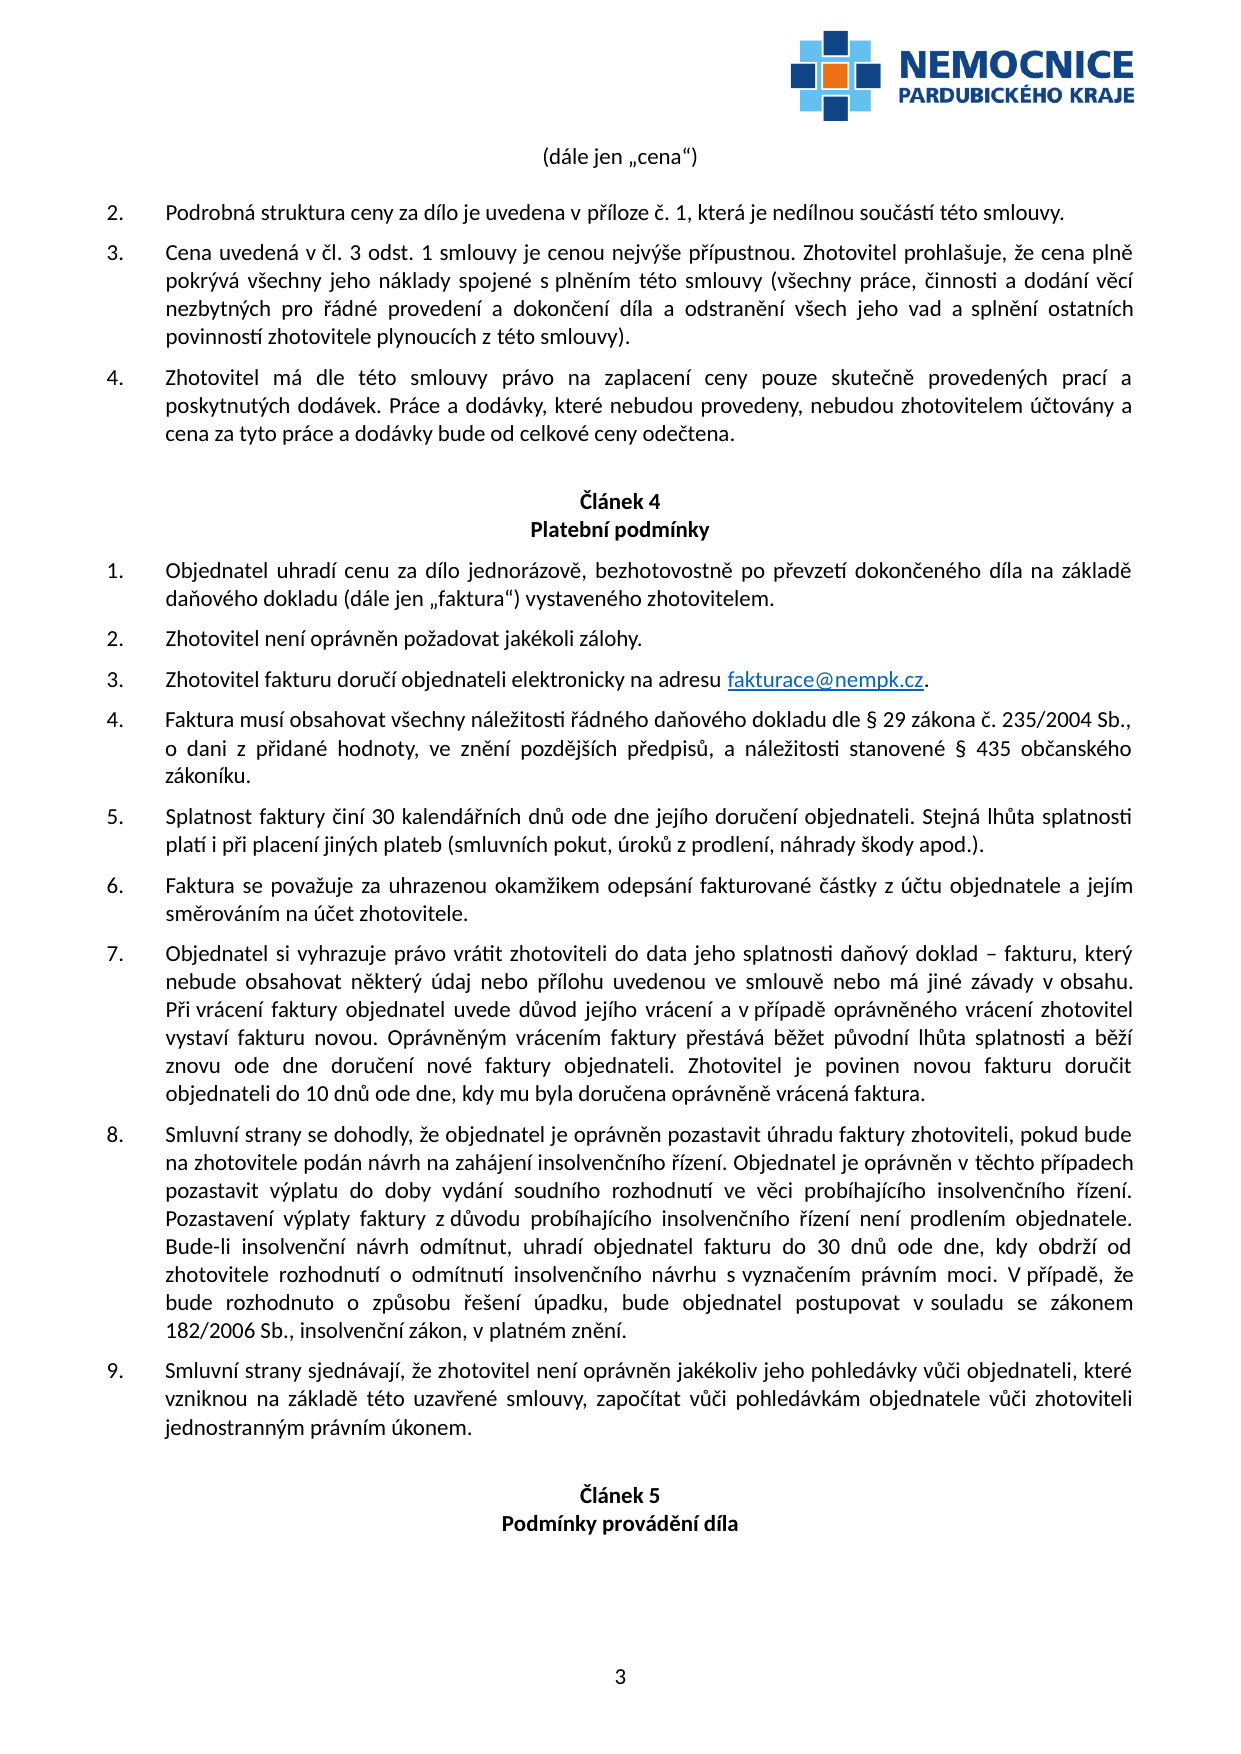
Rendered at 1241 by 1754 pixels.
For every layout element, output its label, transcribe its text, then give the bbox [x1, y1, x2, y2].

text 4. Faktura musí obsahovat všechny náležitosti řádného daňového dokladu dle § 29 zákona č. 235/2004 Sb., o dani z přidané hodnoty, ve znění pozdějších předpisů, a náležitosti stanovené § 435 občanského zákoníku. [106, 706, 1134, 790]
subtitle 7. Objednatel si vyhrazuje právo vrátit zhotoviteli do data jeho splatnosti daňový doklad – fakturu, který nebude obsahovat některý údaj nebo přílohu uvedenou ve smlouvě nebo má jiné závady v obsahu. Při vrácení faktury objednatel uvede důvod jejího vrácení a v případě oprávněného vrácení zhotovitel vystaví fakturu novou. Oprávněným vrácením faktury přestává běžet původní lhůta splatnosti a běží znovu ode dne doručení nové faktury objednateli. Zhotovitel je povinen novou fakturu doručit objednateli do 10 dnů ode dne, kdy mu byla doručena oprávněně vrácená faktura. [106, 939, 1134, 1107]
subtitle 3. Zhotovitel fakturu doručí objednateli elektronicky na adresu fakturace@nempk.cz. [106, 665, 1134, 693]
text Článek 5 [106, 1481, 1134, 1509]
text Platební podmínky [106, 516, 1134, 543]
text (dále jen „cena“) [106, 142, 1134, 170]
subtitle 3. Cena uvedená v čl. 3 odst. 1 smlouvy je cenou nejvýše přípustnou. Zhotovitel prohlašuje, že cena plně pokrývá všechny jeho náklady spojené s plněním této smlouvy (všechny práce, činnosti a dodání věcí nezbytných pro řádné provedení a dokončení díla a odstranění všech jeho vad a splnění ostatních povinností zhotovitele plynoucích z této smlouvy). [106, 238, 1134, 350]
subtitle 6. Faktura se považuje za uhrazenou okamžikem odepsání fakturované částky z účtu objednatele a jejím směrováním na účet zhotovitele. [106, 871, 1134, 927]
text Článek 4 [106, 487, 1134, 516]
subtitle 4. Zhotovitel má dle této smlouvy právo na zaplacení ceny pouze skutečně provedených prací a poskytnutých dodávek. Práce a dodávky, které nebudou provedeny, nebudou zhotovitelem účtovány a cena za tyto práce a dodávky bude od celkové ceny odečtena. [106, 363, 1134, 447]
text Podmínky provádění díla [106, 1509, 1134, 1537]
subtitle 5. Splatnost faktury činí 30 kalendářních dnů ode dne jejího doručení objednateli. Stejná lhůta splatnosti platí i při placení jiných plateb (smluvních pokut, úroků z prodlení, náhrady škody apod.). [106, 802, 1134, 858]
picture [789, 29, 1134, 122]
subtitle 2. Zhotovitel není oprávněn požadovat jakékoli zálohy. [106, 624, 1134, 653]
text 9. Smluvní strany sjednávají, že zhotovitel není oprávněn jakékoliv jeho pohledávky vůči objednateli, které vzniknou na základě této uzavřené smlouvy, započítat vůči pohledávkám objednatele vůči zhotoviteli jednostranným právním úkonem. [106, 1357, 1134, 1441]
subtitle 2. Podrobná struktura ceny za dílo je uvedena v příloze č. 1, která je nedílnou součástí této smlouvy. [106, 198, 1134, 226]
subtitle 1. Objednatel uhradí cenu za dílo jednorázově, bezhotovostně po převzetí dokončeného díla na základě daňového dokladu (dále jen „faktura“) vystaveného zhotovitelem. [106, 556, 1134, 612]
text 8. Smluvní strany se dohodly, že objednatel je oprávněn pozastavit úhradu faktury zhotoviteli, pokud bude na zhotovitele podán návrh na zahájení insolvenčního řízení. Objednatel je oprávněn v těchto případech pozastavit výplatu do doby vydání soudního rozhodnutí ve věci probíhajícího insolvenčního řízení. Pozastavení výplaty faktury z důvodu probíhajícího insolvenčního řízení není prodlením objednatele. Bude-li insolvenční návrh odmítnut, uhradí objednatel fakturu do 30 dnů ode dne, kdy obdrží od zhotovitele rozhodnutí o odmítnutí insolvenčního návrhu s vyznačením právním moci. V případě, že bude rozhodnuto o způsobu řešení úpadku, bude objednatel postupovat v souladu se zákonem 182/2006 Sb., insolvenční zákon, v platném znění. [106, 1120, 1134, 1344]
